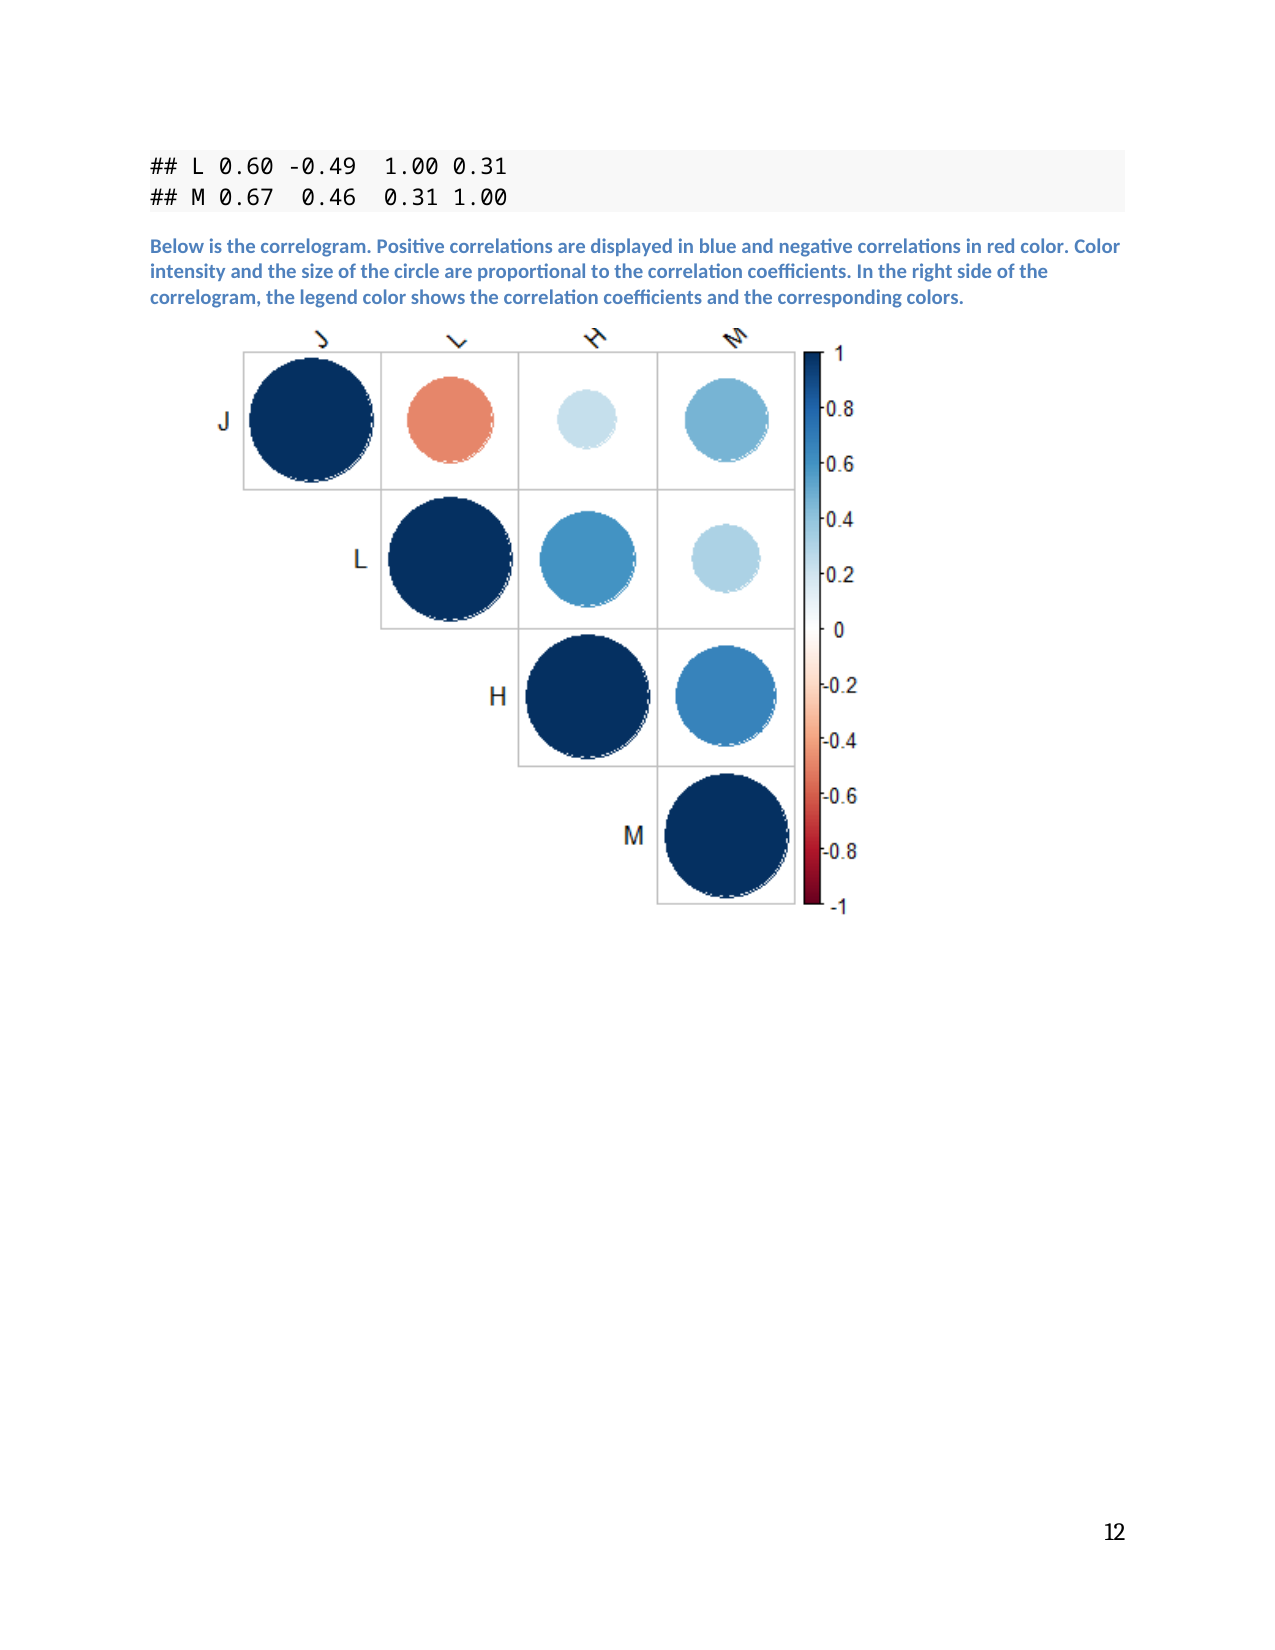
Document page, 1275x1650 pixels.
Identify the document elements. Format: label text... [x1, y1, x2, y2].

subtitle Below is the correlogram. Positive correlations are displayed in blue and negative correlations in red color. Color intensity and the size of the circle are proportional to the correlation coefficients. In the right side of the correlogram, the legend color shows the correlation coefficients and the corresponding colors. [150, 233, 1125, 309]
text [150, 150, 1125, 212]
picture [150, 328, 908, 935]
